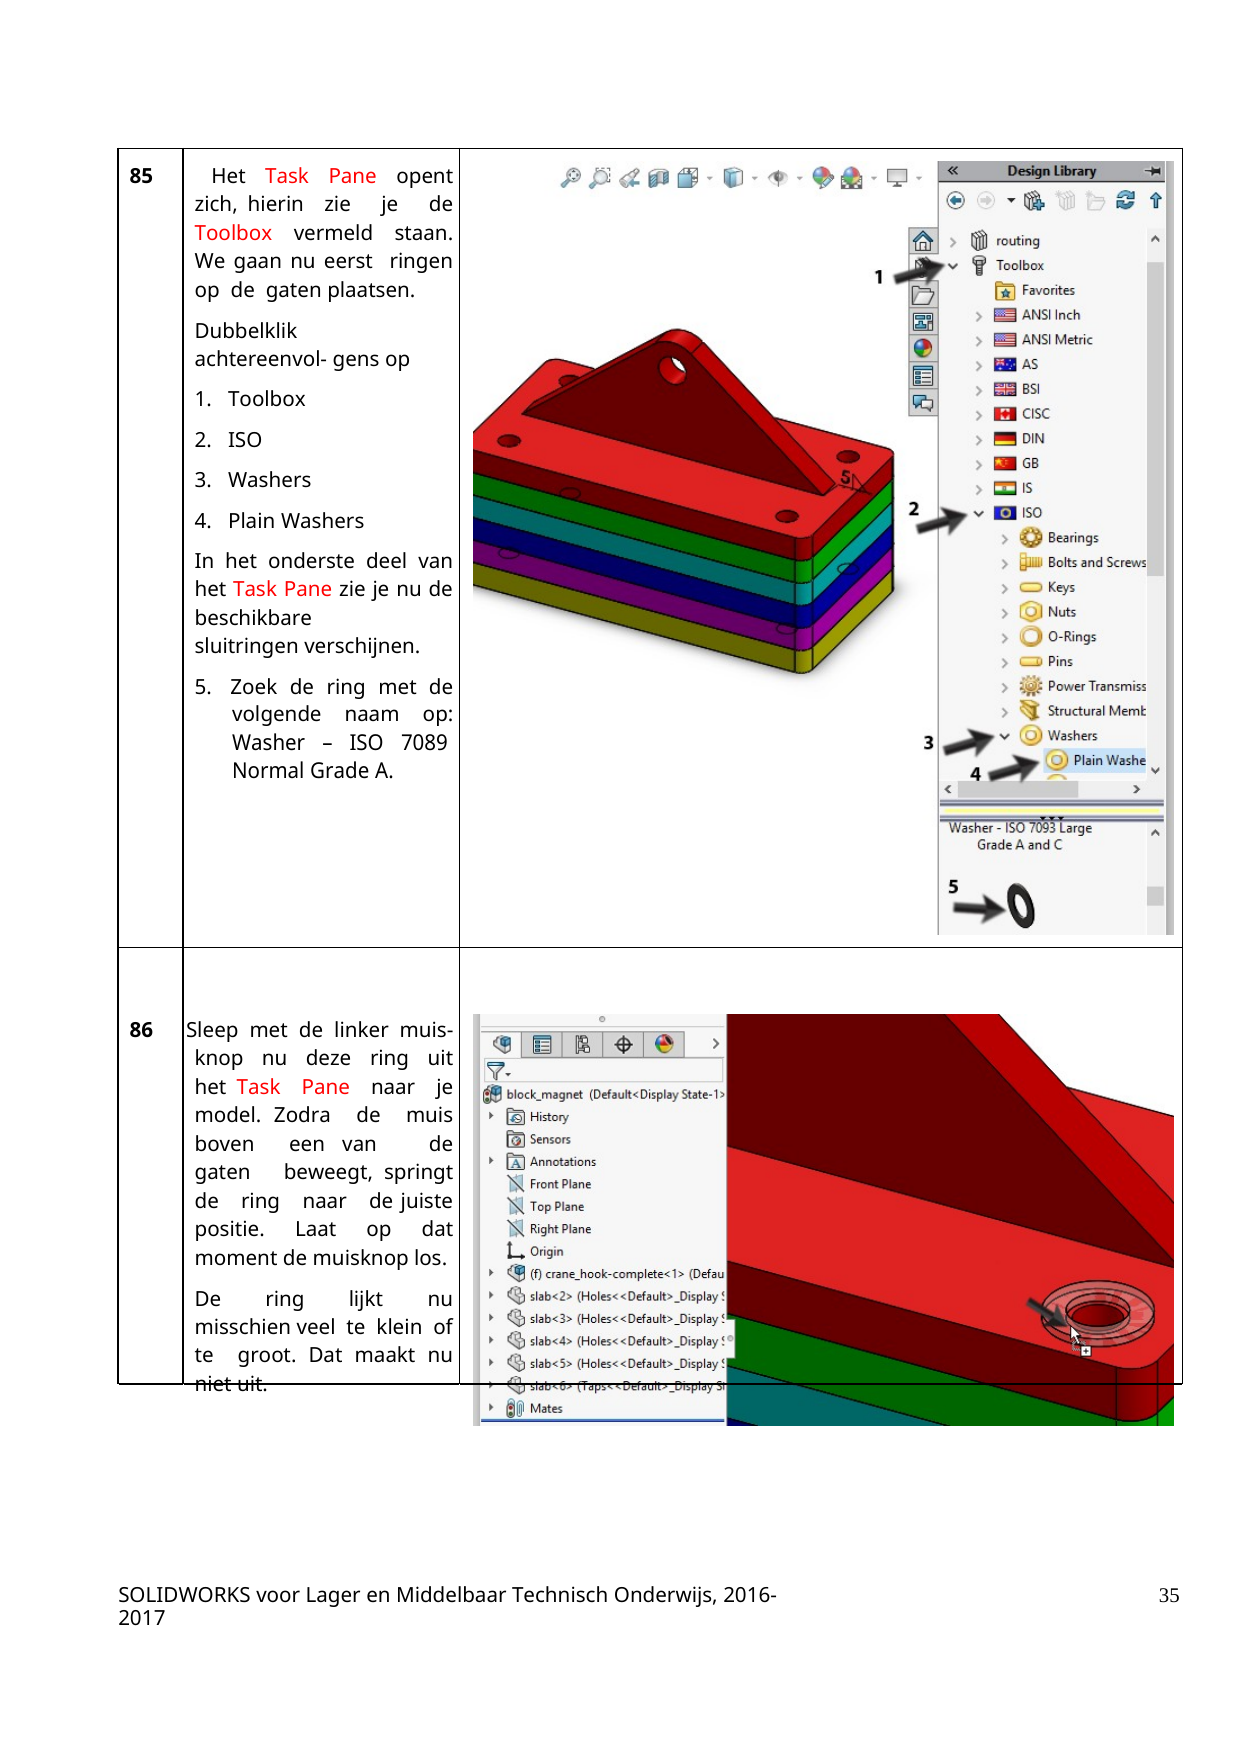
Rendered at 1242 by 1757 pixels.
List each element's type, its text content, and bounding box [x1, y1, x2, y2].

picture [473, 782, 1174, 935]
text In het onderste deel van het Task Pane zie je nu de beschikbare sluitringen verschijnen. [194, 546, 453, 659]
text Normal Grade A. [232, 757, 1194, 782]
picture [473, 1014, 1174, 1383]
text 5. Zoek de ring met de volgende naam op: Washer – ISO 7089 [194, 673, 453, 757]
text 1. Toolbox [194, 384, 309, 412]
text 3. Washers [194, 465, 314, 493]
picture [473, 161, 1174, 757]
text 86 Sleep met de linker muis- knop nu deze ring uit het Task Pane naar je model. Zodra de muis boven een van de gaten beweegt, springt de ring naar de juiste positie. Laat op dat moment de muisknop los. [129, 1015, 453, 1271]
text Dubbelklik achtereenvol- gens op [194, 316, 453, 373]
text 4. Plain Washers [194, 506, 364, 534]
text 85 Het Task Pane opent zich, hierin zie je de Toolbox vermeld staan. We gaan nu eerst ringen op de gaten plaatsen. [129, 161, 453, 303]
text 2. ISO [194, 425, 270, 453]
text De ring lijkt nu misschien veel te klein of te groot. Dat maakt nu niet uit. [194, 1284, 453, 1397]
picture [473, 1385, 1174, 1426]
